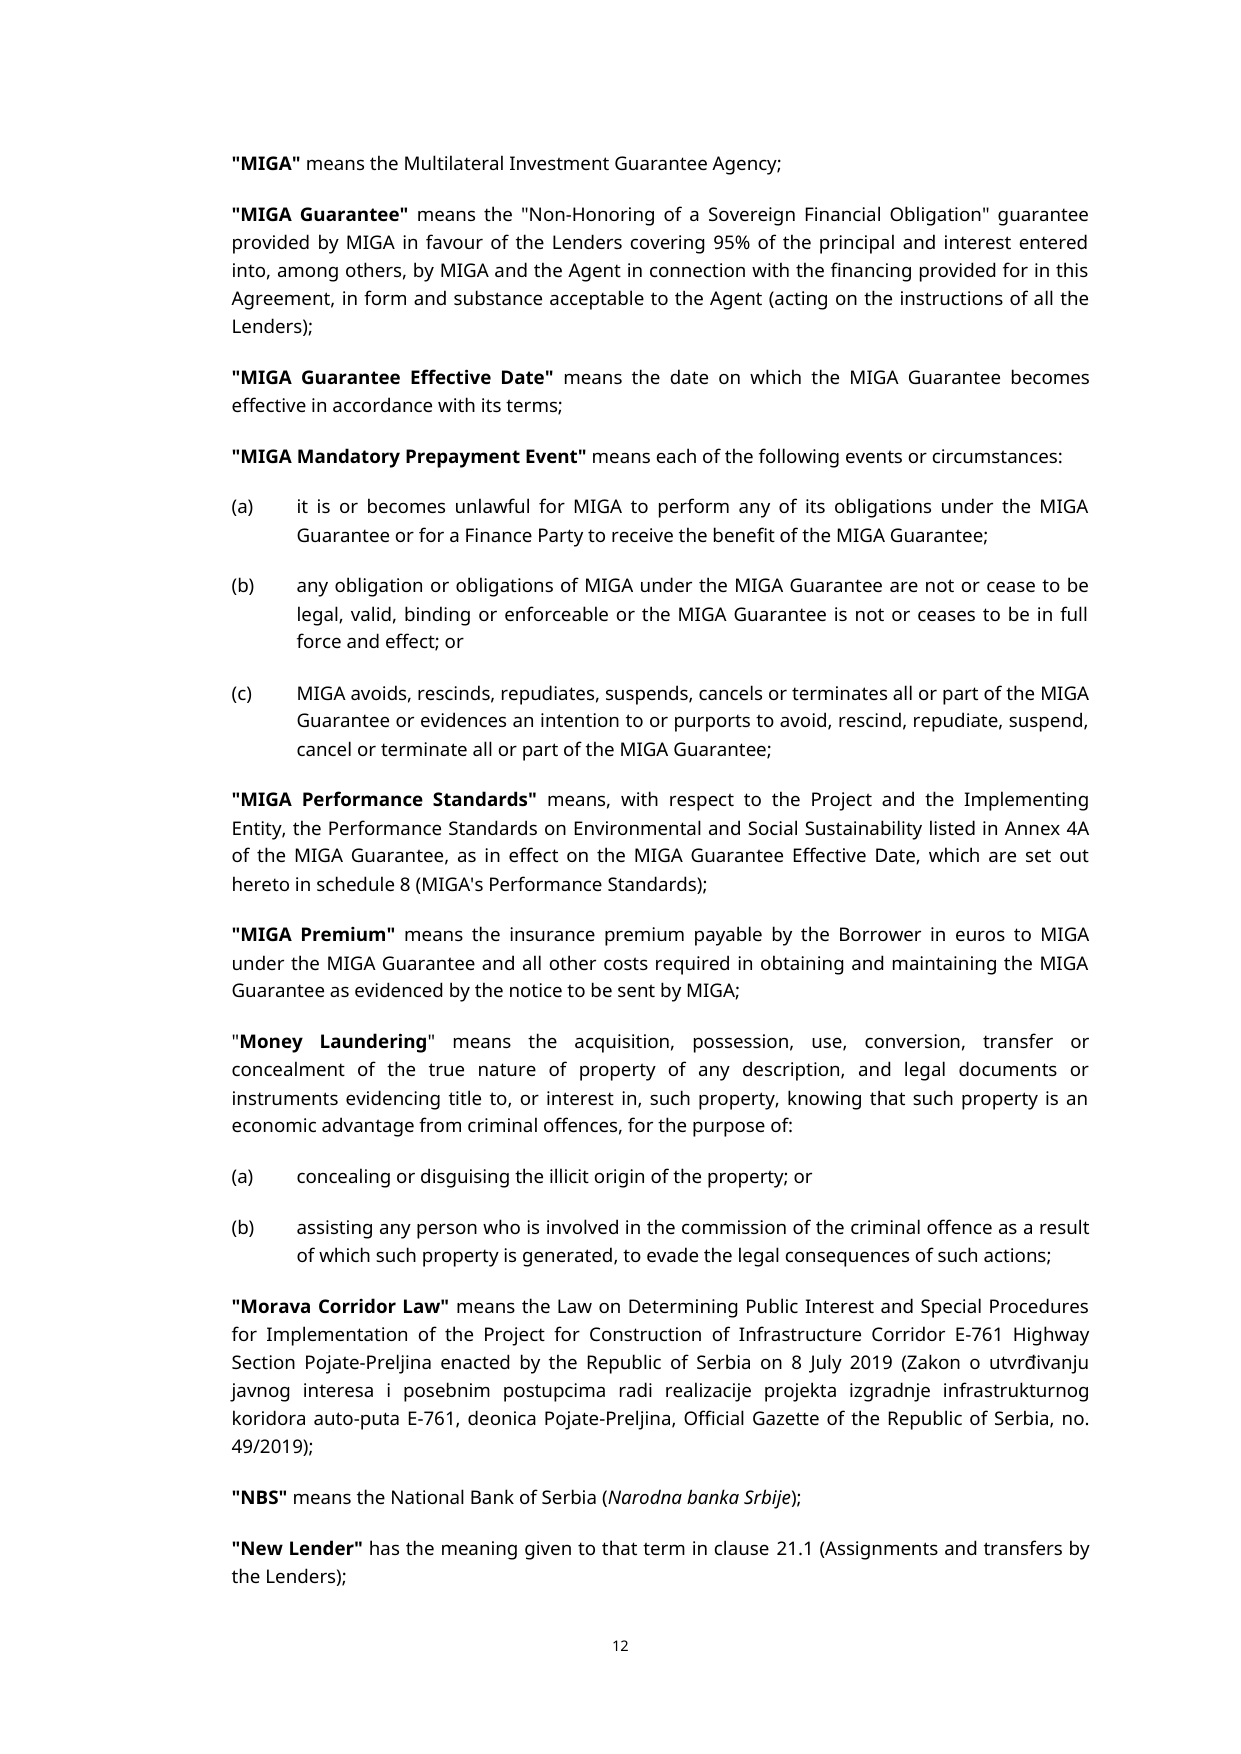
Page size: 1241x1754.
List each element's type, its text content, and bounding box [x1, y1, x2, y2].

text "New Lender" has the meaning given to that term in clause 21.1 (Assignments and transfers by the Lenders); [231, 1536, 1090, 1589]
list any obligation or obligations of MIGA under the MIGA Guarantee are not or cease to be legal, valid, binding or enforceable or the MIGA Guarantee is not or ceases to be in full force and effect; or [231, 573, 1090, 654]
text "MIGA Guarantee" means the "Non-Honoring of a Sovereign Financial Obligation" guarantee provided by MIGA in favour of the Lenders covering 95% of the principal and interest entered into, among others, by MIGA and the Agent in connection with the financing provided for in this Agreement, in form and substance acceptable to the Agent (acting on the instructions of all the Lenders); [231, 201, 1090, 338]
text "Money Laundering" means the acquisition, possession, use, conversion, transfer or concealment of the true nature of property of any description, and legal documents or instruments evidencing title to, or interest in, such property, knowing that such property is an economic advantage from criminal offences, for the purpose of: [231, 1029, 1090, 1138]
text concealing or disguising the illicit origin of the property; or [231, 1164, 1090, 1189]
text "MIGA Guarantee Effective Date" means the date on which the MIGA Guarantee becomes effective in accordance with its terms; [231, 364, 1090, 417]
text "MIGA Premium" means the insurance premium payable by the Borrower in euros to MIGA under the MIGA Guarantee and all other costs required in obtaining and maintaining the MIGA Guarantee as evidenced by the notice to be sent by MIGA; [231, 922, 1090, 1003]
list MIGA avoids, rescinds, repudiates, suspends, cancels or terminates all or part of the MIGA Guarantee or evidences an intention to or purports to avoid, rescind, repudiate, suspend, cancel or terminate all or part of the MIGA Guarantee; [231, 680, 1090, 761]
list it is or becomes unlawful for MIGA to perform any of its obligations under the MIGA Guarantee or for a Finance Party to receive the benefit of the MIGA Guarantee; [231, 494, 1090, 547]
text assisting any person who is involved in the commission of the criminal offence as a result of which such property is generated, to evade the legal consequences of such actions; [231, 1215, 1090, 1268]
text "MIGA Mandatory Prepayment Event" means each of the following events or circumstances: [231, 443, 1090, 468]
text "MIGA Performance Standards" means, with respect to the Project and the Implementing Entity, the Performance Standards on Environmental and Social Sustainability listed in Annex 4A of the MIGA Guarantee, as in effect on the MIGA Guarantee Effective Date, which are set out hereto in schedule 8 (MIGA's Performance Standards); [231, 787, 1090, 896]
text "MIGA" means the Multilateral Investment Guarantee Agency; [231, 150, 1090, 176]
text "NBS" means the National Bank of Serbia (Narodna banka Srbije); [231, 1485, 1090, 1510]
text "Morava Corridor Law" means the Law on Determining Public Interest and Special Procedures for Implementation of the Project for Construction of Infrastructure Corridor E-761 Highway Section Pojate-Preljina enacted by the Republic of Serbia on 8 July 2019 (Zakon o utvrđivanju javnog interesa i posebnim postupcima radi realizacije projekta izgradnje infrastrukturnog koridora auto-puta E-761, deonica Pojate-Preljina, Official Gazette of the Republic of Serbia, no. 49/2019); [231, 1294, 1090, 1459]
